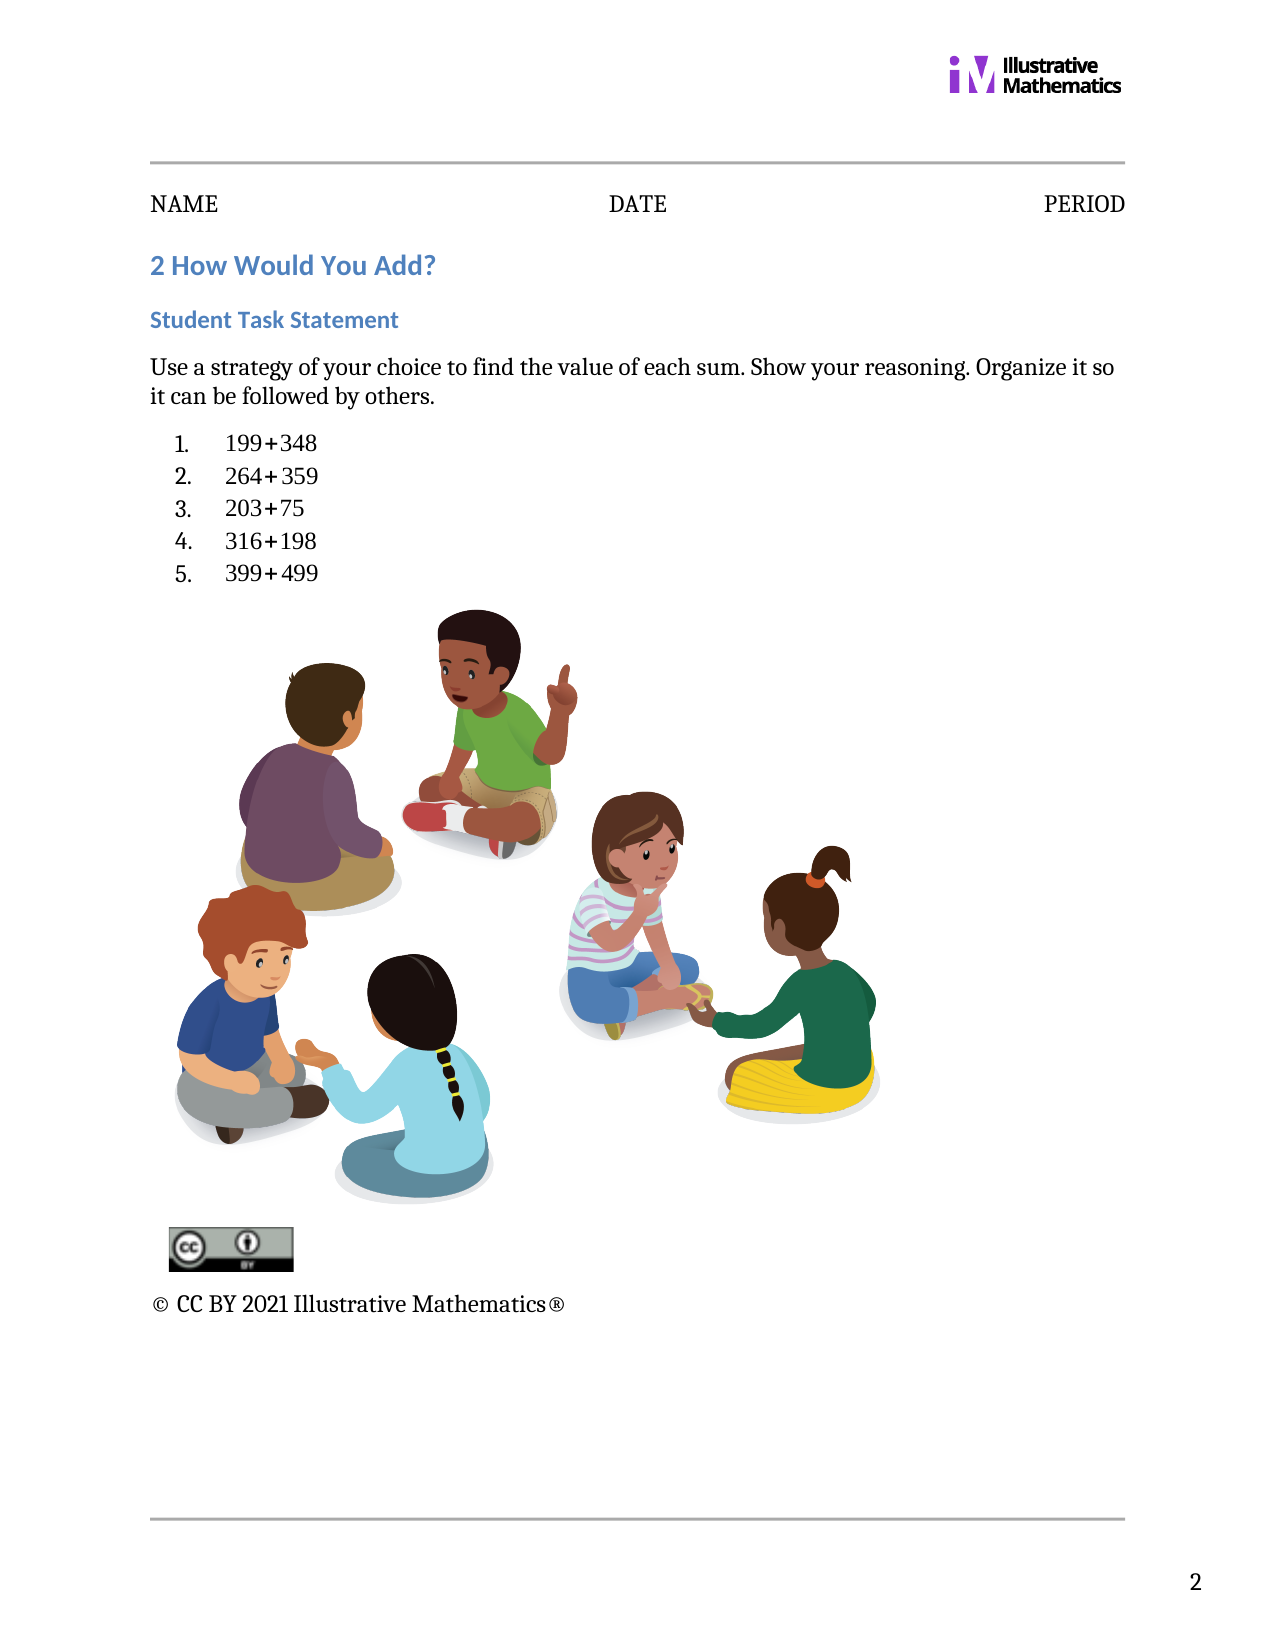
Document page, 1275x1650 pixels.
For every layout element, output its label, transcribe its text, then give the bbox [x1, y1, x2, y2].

picture [168, 607, 885, 1209]
subtitle 2 How Would You Add? [150, 247, 1125, 283]
picture [168, 1227, 294, 1272]
text Use a strategy of your choice to find the value of each sum. Show your reasoning. Organize it so it can be followed by others. [150, 353, 1125, 411]
subtitle Student Task Statement [150, 304, 1125, 334]
text © CC BY 2021 Illustrative Mathematics® [150, 1290, 1125, 1319]
picture [949, 55, 1121, 93]
